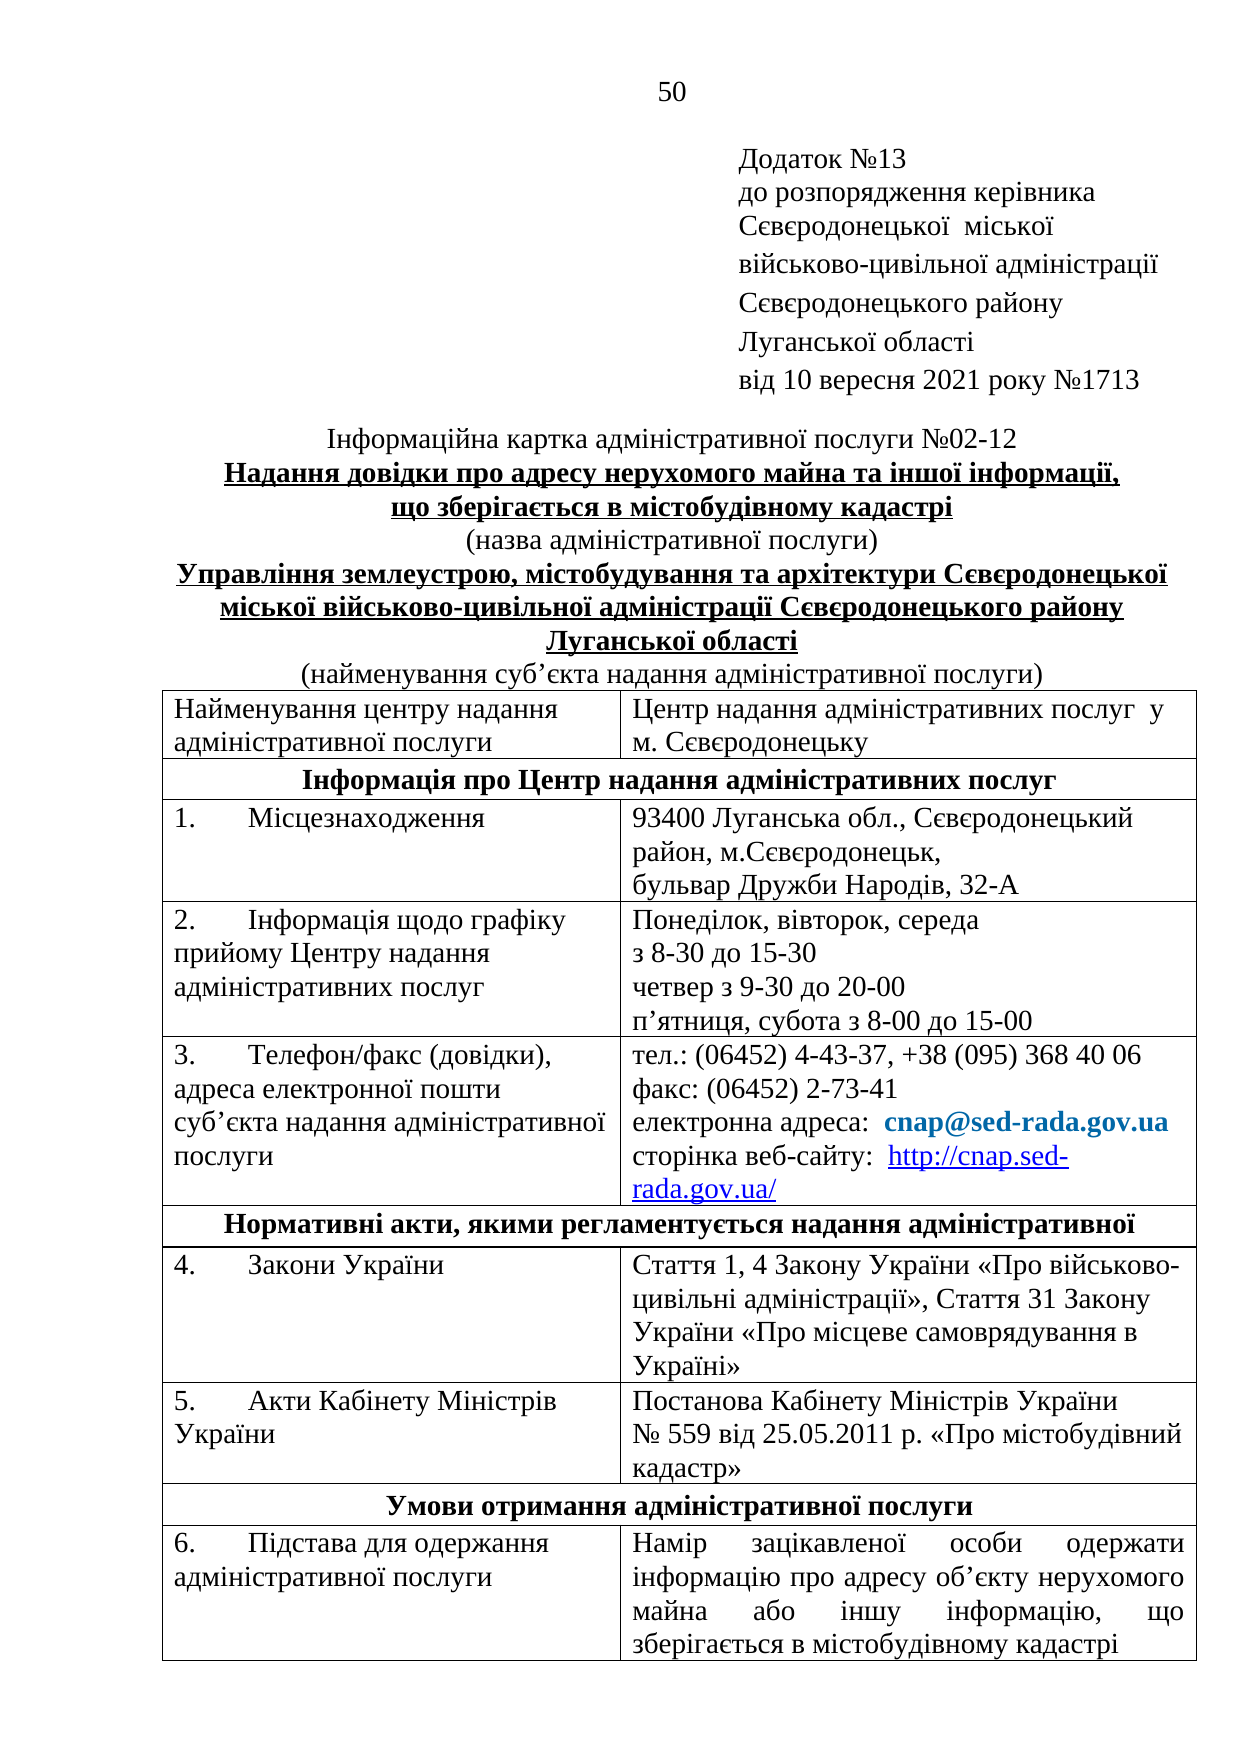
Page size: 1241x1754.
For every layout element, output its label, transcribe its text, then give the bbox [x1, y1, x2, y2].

text (найменування суб’єкта надання адміністративної послуги) [162, 656, 1181, 690]
text до розпорядження керівника [738, 174, 1181, 208]
text Надання довідки про адресу нерухомого майна та іншої інформації, що зберігається в містобудівному кадастрі [162, 455, 1181, 522]
text (назва адміністративної послуги) [162, 522, 1181, 556]
table_cell Постанова Кабінету Міністрів України № 559 від 25.05.2011 р. «Про містобудівний кадастр» [621, 1383, 1196, 1483]
table_cell 5. Акти Кабінету Міністрів України [163, 1383, 620, 1483]
text Інформаційна картка адміністративної послуги №02-12 [162, 422, 1181, 455]
table_cell Намір зацікавленої особи одержати інформацію про адресу об’єкту нерухомого майна або іншу інформацію, що зберігається в містобудівному кадастрі [621, 1526, 1196, 1660]
table_cell 2. Інформація щодо графіку прийому Центру надання адміністративних послуг [163, 902, 620, 1036]
table_cell 1. Місцезнаходження [163, 800, 620, 901]
table_cell Нормативні акти, якими регламентується надання адміністративної послуги [163, 1206, 1196, 1246]
table_header Центр надання адміністративних послуг у м. Сєвєродонецьку [621, 691, 1196, 758]
table_cell 4. Закони України [163, 1248, 620, 1382]
list Сєвєродонецької міської військово-цивільної адміністрації Сєвєродонецького району Луганської області [738, 208, 1181, 357]
table_cell Понеділок, вівторок, середа з 8-30 до 15-30 четвер з 9-30 до 20-00 п’ятниця, субота з 8-00 до 15-00 [621, 902, 1196, 1036]
table_cell тел.: (06452) 4-43-37, +38 (095) 368 40 06 факс: (06452) 2-73-41 електронна адреса: cnap@sed-rada.gov.ua сторінка веб-сайту: http://cnap.sed-rada.gov.ua/ [621, 1037, 1196, 1205]
table_header Найменування центру надання адміністративної послуги [163, 691, 620, 758]
table_cell 3. Телефон/факс (довідки), адреса електронної пошти суб’єкта надання адміністративної послуги [163, 1037, 620, 1205]
table_cell 6. Підстава для одержання адміністративної послуги [163, 1526, 620, 1660]
text Додаток №13 [738, 141, 1181, 174]
table_cell 93400 Луганська обл., Сєвєродонецький район, м.Сєвєродонецьк, бульвар Дружби Народів, 32-А [621, 800, 1196, 901]
text Управління землеустрою, містобудування та архітектури Сєвєродонецької міської військово-цивільної адміністрації Сєвєродонецького району Луганської області [162, 556, 1181, 656]
table_cell Стаття 1, 4 Закону України «Про військово-цивільні адміністрації», Стаття 31 Закону України «Про місцеве самоврядування в Україні» [621, 1248, 1196, 1382]
table_cell Умови отримання адміністративної послуги [163, 1484, 1196, 1524]
table_cell Інформація про Центр надання адміністративних послуг [163, 759, 1196, 799]
list від 10 вересня 2021 року №1713 [738, 362, 1181, 396]
